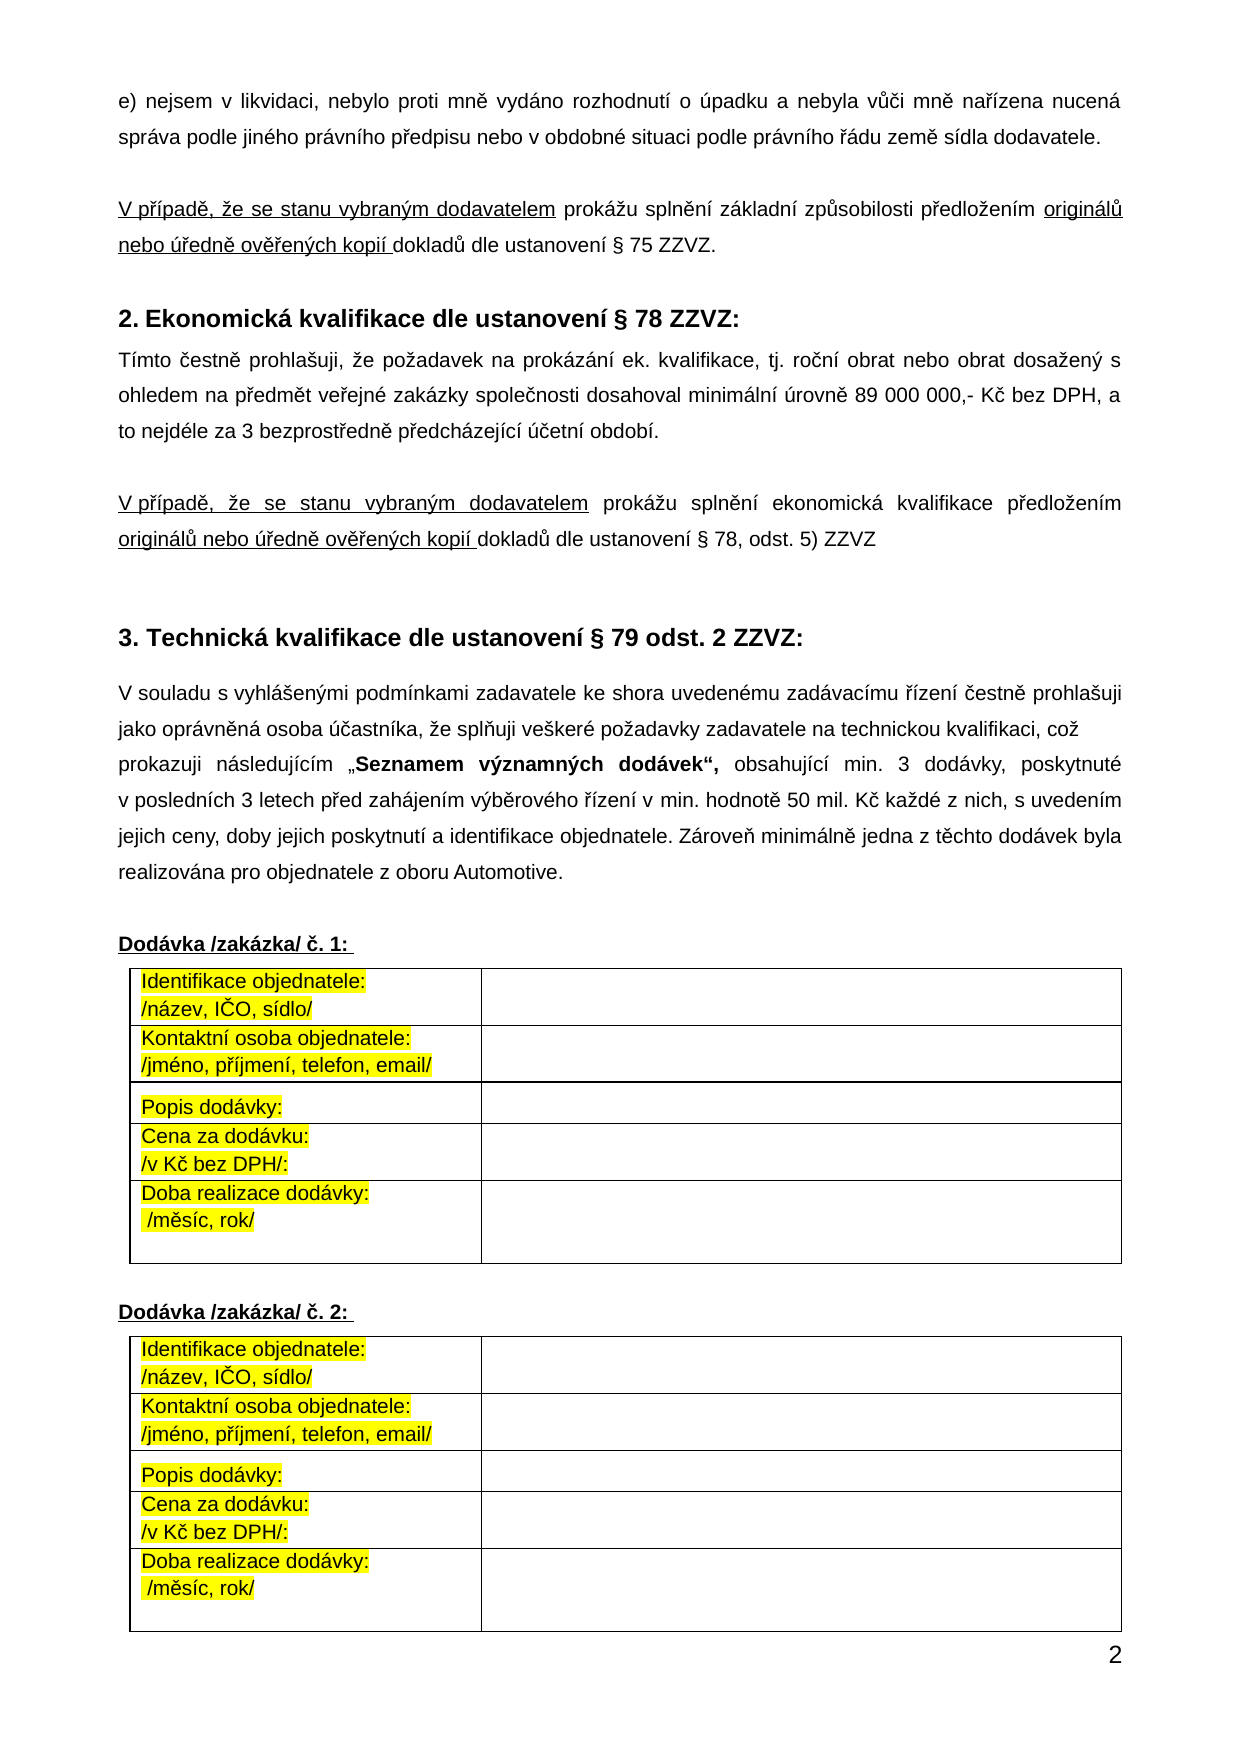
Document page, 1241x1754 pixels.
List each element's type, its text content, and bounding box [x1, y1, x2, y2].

table_cell [482, 1124, 1121, 1179]
table_cell Popis dodávky: [131, 1083, 481, 1123]
table_cell [482, 1394, 1121, 1449]
table_cell [482, 1549, 1121, 1631]
table_cell Kontaktní osoba objednatele: /jméno, příjmení, telefon, email/ [131, 1026, 481, 1081]
table_cell [482, 1451, 1121, 1491]
table_cell [482, 1492, 1121, 1548]
table_header Identifikace objednatele: /název, IČO, sídlo/ [131, 969, 481, 1025]
table_header [482, 969, 1121, 1025]
table_cell [482, 1026, 1121, 1081]
text 3. Technická kvalifikace dle ustanovení § 79 odst. 2 ZZVZ: [118, 623, 1122, 652]
text Dodávka /zakázka/ č. 2: [118, 1300, 1122, 1324]
table_cell [482, 1083, 1121, 1123]
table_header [131, 1337, 481, 1393]
table_cell [482, 1181, 1121, 1263]
table_cell Doba realizace dodávky: /měsíc, rok/ [131, 1549, 481, 1631]
table_header [482, 1337, 1121, 1393]
text V případě, že se stanu vybraným dodavatelem prokážu splnění základní způsobilosti předložením originálů nebo úředně ověřených kopií dokladů dle ustanovení § 75 ZZVZ. [118, 196, 1122, 256]
text Dodávka /zakázka/ č. 1: [118, 932, 1122, 956]
table_cell Cena za dodávku: /v Kč bez DPH/: [131, 1492, 481, 1548]
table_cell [131, 1394, 481, 1449]
text 2. Ekonomická kvalifikace dle ustanovení § 78 ZZVZ: [118, 304, 1122, 333]
text e) nejsem v likvidaci, nebylo proti mně vydáno rozhodnutí o úpadku a nebyla vůči mně nařízena nucená správa podle jiného právního předpisu nebo v obdobné situaci podle právního řádu země sídla dodavatele. [118, 89, 1122, 148]
table_cell Doba realizace dodávky: /měsíc, rok/ [131, 1181, 481, 1263]
text V souladu s vyhlášenými podmínkami zadavatele ke shora uvedenému zadávacímu řízení čestně prohlašuji jako oprávněná osoba účastníka, že splňuji veškeré požadavky zadavatele na technickou kvalifikaci, což [118, 680, 1122, 740]
table_cell Cena za dodávku: /v Kč bez DPH/: [131, 1124, 481, 1179]
text Tímto čestně prohlašuji, že požadavek na prokázání ek. kvalifikace, tj. roční obrat nebo obrat dosažený s ohledem na předmět veřejné zakázky společnosti dosahoval minimální úrovně 89 000 000,- Kč bez DPH, a to nejdéle za 3 bezprostředně předcházející účetní období. [118, 347, 1122, 443]
table_cell Popis dodávky: [131, 1451, 481, 1491]
text V případě, že se stanu vybraným dodavatelem prokážu splnění ekonomická kvalifikace předložením originálů nebo úředně ověřených kopií dokladů dle ustanovení § 78, odst. 5) ZZVZ [118, 491, 1122, 551]
text prokazuji následujícím „Seznamem významných dodávek“, obsahující min. 3 dodávky, poskytnuté v posledních 3 letech před zahájením výběrového řízení v min. hodnotě 50 mil. Kč každé z nich, s uvedením jejich ceny, doby jejich poskytnutí a identifikace objednatele. Zároveň minimálně jedna z těchto dodávek byla realizována pro objednatele z oboru Automotive. [118, 752, 1122, 884]
